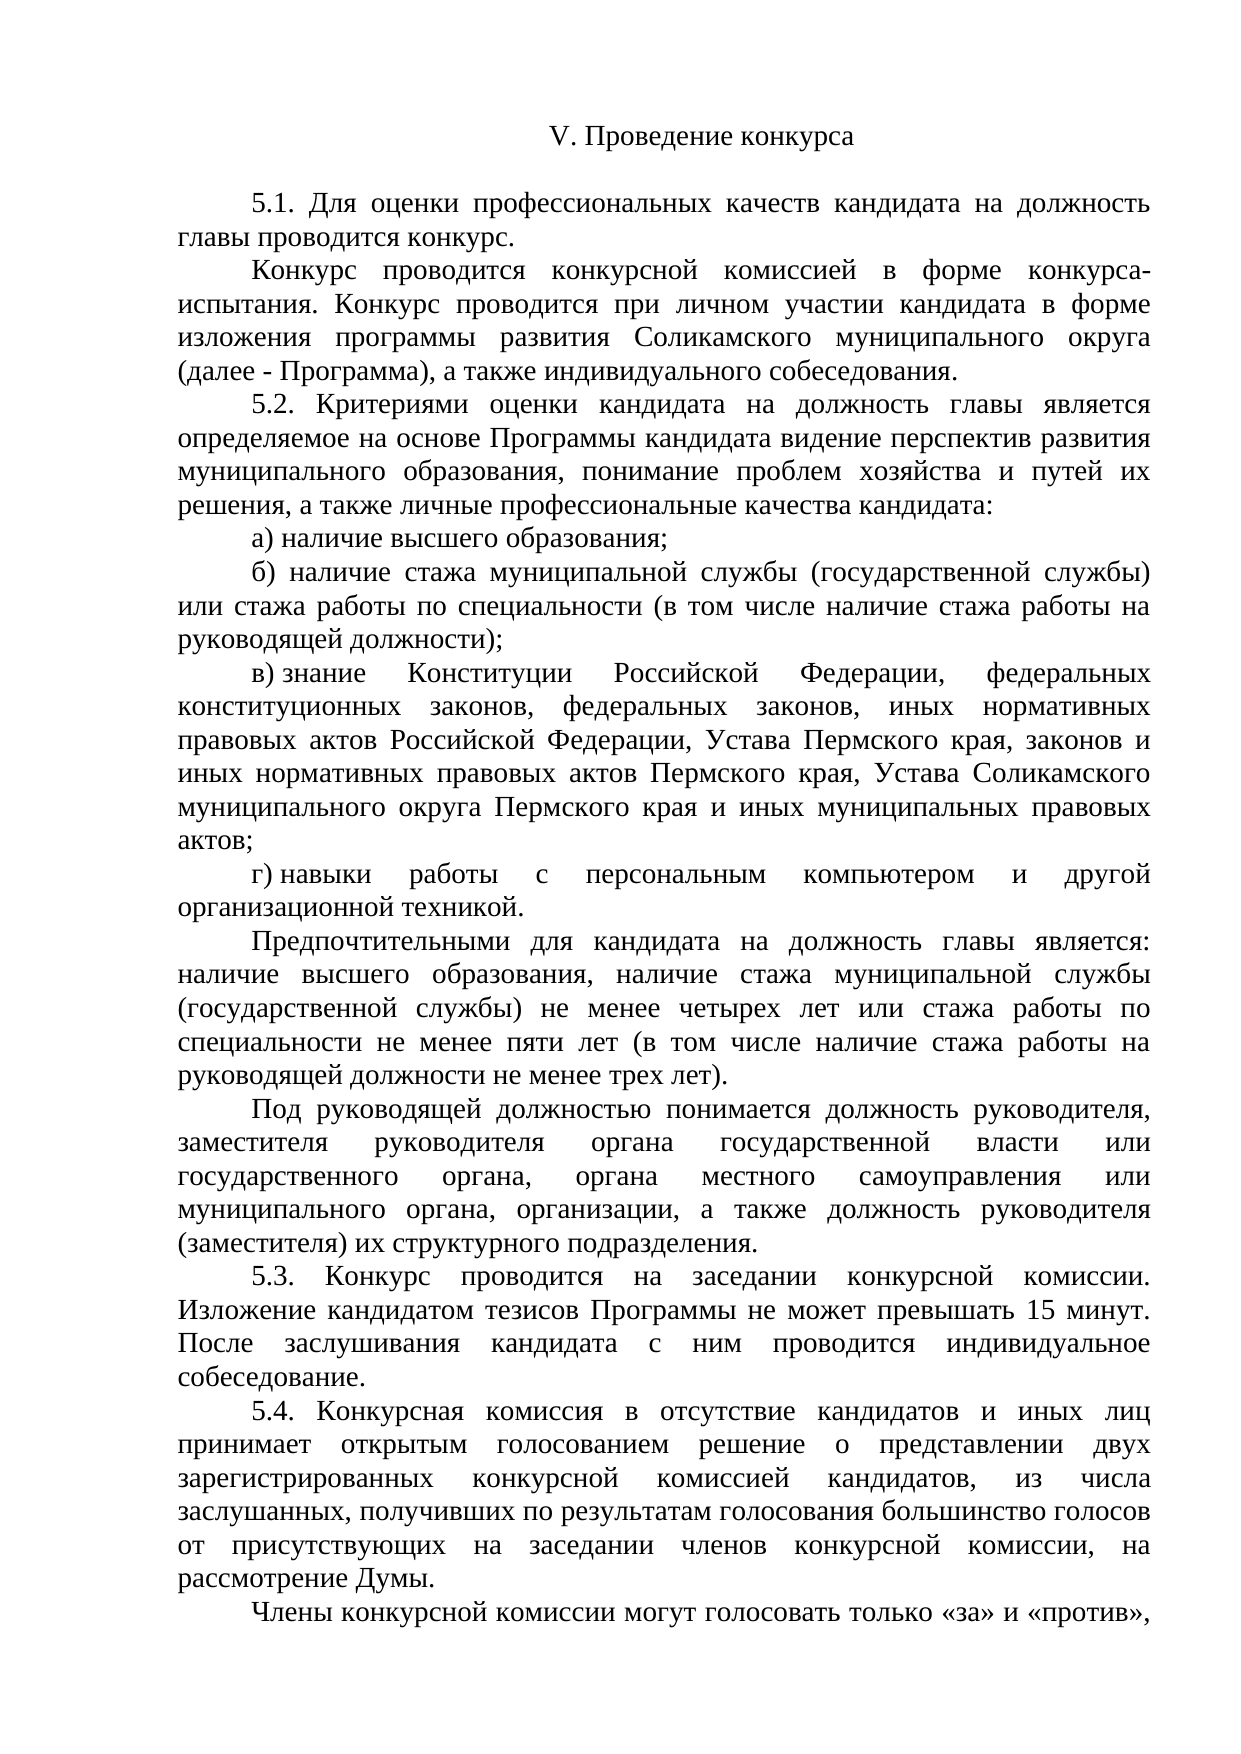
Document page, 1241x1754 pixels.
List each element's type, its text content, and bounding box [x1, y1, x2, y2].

text 5.2. Критериями оценки кандидата на должность главы является определяемое на основе Программы кандидата видение перспектив развития муниципального образования, понимание проблем хозяйства и путей их решения, а также личные профессиональные качества кандидата: [177, 386, 1152, 521]
text б) наличие стажа муниципальной службы (государственной службы) или стажа работы по специальности (в том числе наличие стажа работы на руководящей должности); [177, 554, 1152, 655]
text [177, 1594, 1152, 1627]
text Под руководящей должностью понимается должность руководителя, заместителя руководителя органа государственной власти или государственного органа, органа местного самоуправления или муниципального органа, организации, а также должность руководителя (заместителя) их структурного подразделения. [177, 1091, 1152, 1258]
text V. Проведение конкурса [177, 118, 1152, 152]
text Конкурс проводится конкурсной комиссией в форме конкурса-испытания. Конкурс проводится при личном участии кандидата в форме изложения программы развития Соликамского муниципального округа (далее - Программа), а также индивидуального собеседования. [177, 252, 1152, 386]
text в) знание Конституции Российской Федерации, федеральных конституционных законов, федеральных законов, иных нормативных правовых актов Российской Федерации, Устава Пермского края, законов и иных нормативных правовых актов Пермского края, Устава Соликамского муниципального округа Пермского края и иных муниципальных правовых актов; [177, 655, 1152, 856]
text Предпочтительными для кандидата на должность главы является: наличие высшего образования, наличие стажа муниципальной службы (государственной службы) не менее четырех лет или стажа работы по специальности не менее пяти лет (в том числе наличие стажа работы на руководящей должности не менее трех лет). [177, 923, 1152, 1091]
text а) наличие высшего образования; [177, 521, 1152, 554]
text 5.1. Для оценки профессиональных качеств кандидата на должность главы проводится конкурс. [177, 185, 1152, 252]
text 5.4. Конкурсная комиссия в отсутствие кандидатов и иных лиц принимает открытым голосованием решение о представлении двух зарегистрированных конкурсной комиссией кандидатов, из числа заслушанных, получивших по результатам голосования большинство голосов от присутствующих на заседании членов конкурсной комиссии, на рассмотрение Думы. [177, 1393, 1152, 1594]
text 5.3. Конкурс проводится на заседании конкурсной комиссии. Изложение кандидатом тезисов Программы не может превышать 15 минут. После заслушивания кандидата с ним проводится индивидуальное собеседование. [177, 1258, 1152, 1393]
text г) навыки работы с персональным компьютером и другой организационной техникой. [177, 856, 1152, 923]
